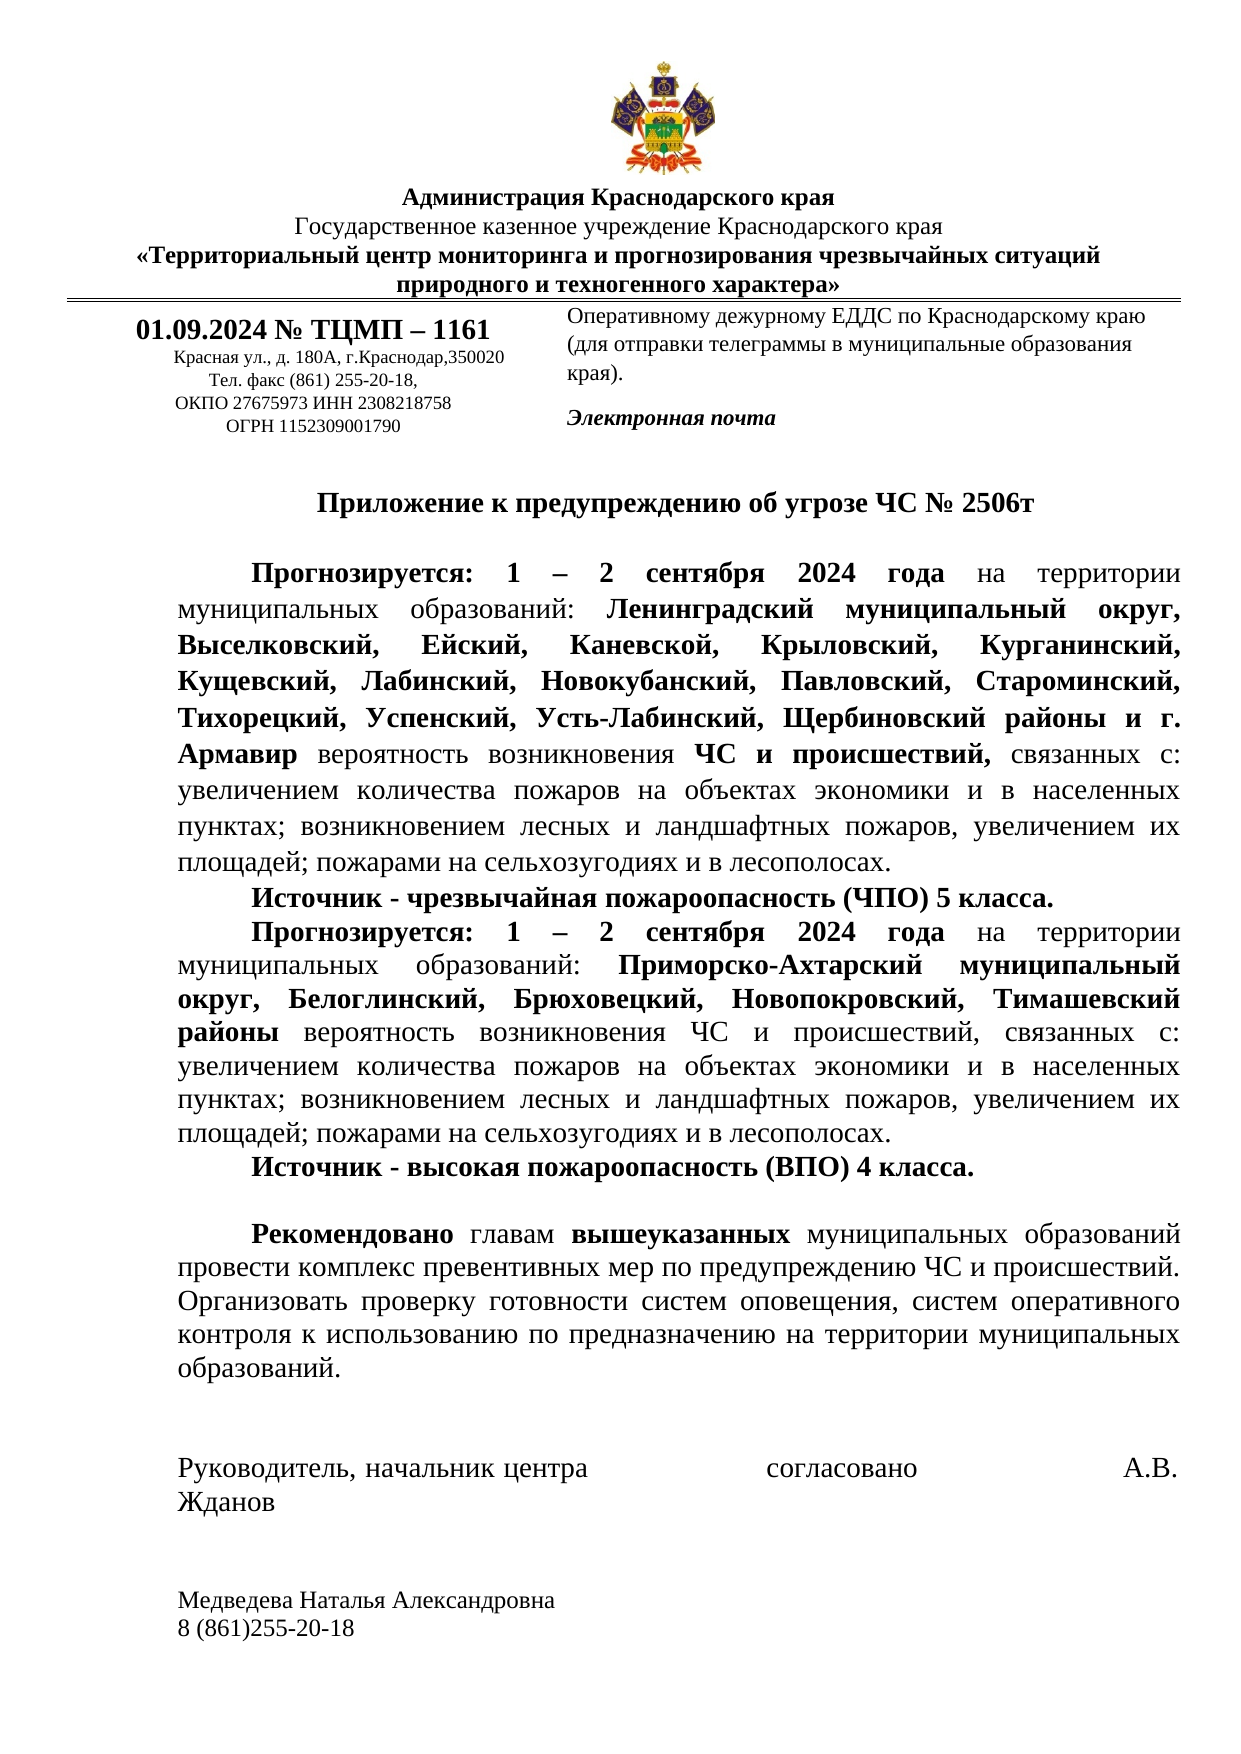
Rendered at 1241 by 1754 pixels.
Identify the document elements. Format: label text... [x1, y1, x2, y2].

text Руководитель, начальник центра согласовано А.В. Жданов [177, 1451, 1181, 1518]
table_header Администрация Краснодарского края Государственное казенное учреждение Краснодарского края «Территориальный центр мониторинга и прогнозирования чрезвычайных ситуаций природного и техногенного характера» [56, 183, 1181, 449]
text Приложение к предупреждению об угрозе ЧС № 2506т [177, 485, 1181, 519]
picture [611, 61, 715, 175]
text Источник - высокая пожароопасность (ВПО) 4 класса. [177, 1149, 1181, 1182]
text Рекомендовано главам вышеуказанных муниципальных образований провести комплекс превентивных мер по предупреждению ЧС и происшествий. Организовать проверку готовности систем оповещения, систем оперативного контроля к использованию по предназначению на территории муниципальных образований. [177, 1216, 1181, 1383]
text Прогнозируется: 1 – 2 сентября 2024 года на территории муниципальных образований: Ленинградский муниципальный округ, Выселковский, Ейский, Каневской, Крыловский, Курганинский, Кущевский, Лабинский, Новокубанский, Павловский, Староминский, Тихорецкий, Успенский, Усть-Лабинский, Щербиновский районы и г. Армавир вероятность возникновения ЧС и происшествий, связанных с: увеличением количества пожаров на объектах экономики и в населенных пунктах; возникновением лесных и ландшафтных пожаров, увеличением их площадей; пожарами на сельхозугодиях и в лесополосах. [177, 555, 1181, 878]
text Медведева Наталья Александровна [177, 1585, 1181, 1613]
text 8 (861)255-20-18 [177, 1613, 1181, 1642]
text Источник - чрезвычайная пожароопасность (ЧПО) 5 класса. [177, 880, 1181, 914]
text Прогнозируется: 1 – 2 сентября 2024 года на территории муниципальных образований: Приморско-Ахтарский муниципальный округ, Белоглинский, Брюховецкий, Новопокровский, Тимашевский районы вероятность возникновения ЧС и происшествий, связанных с: увеличением количества пожаров на объектах экономики и в населенных пунктах; возникновением лесных и ландшафтных пожаров, увеличением их площадей; пожарами на сельхозугодиях и в лесополосах. [177, 914, 1181, 1149]
